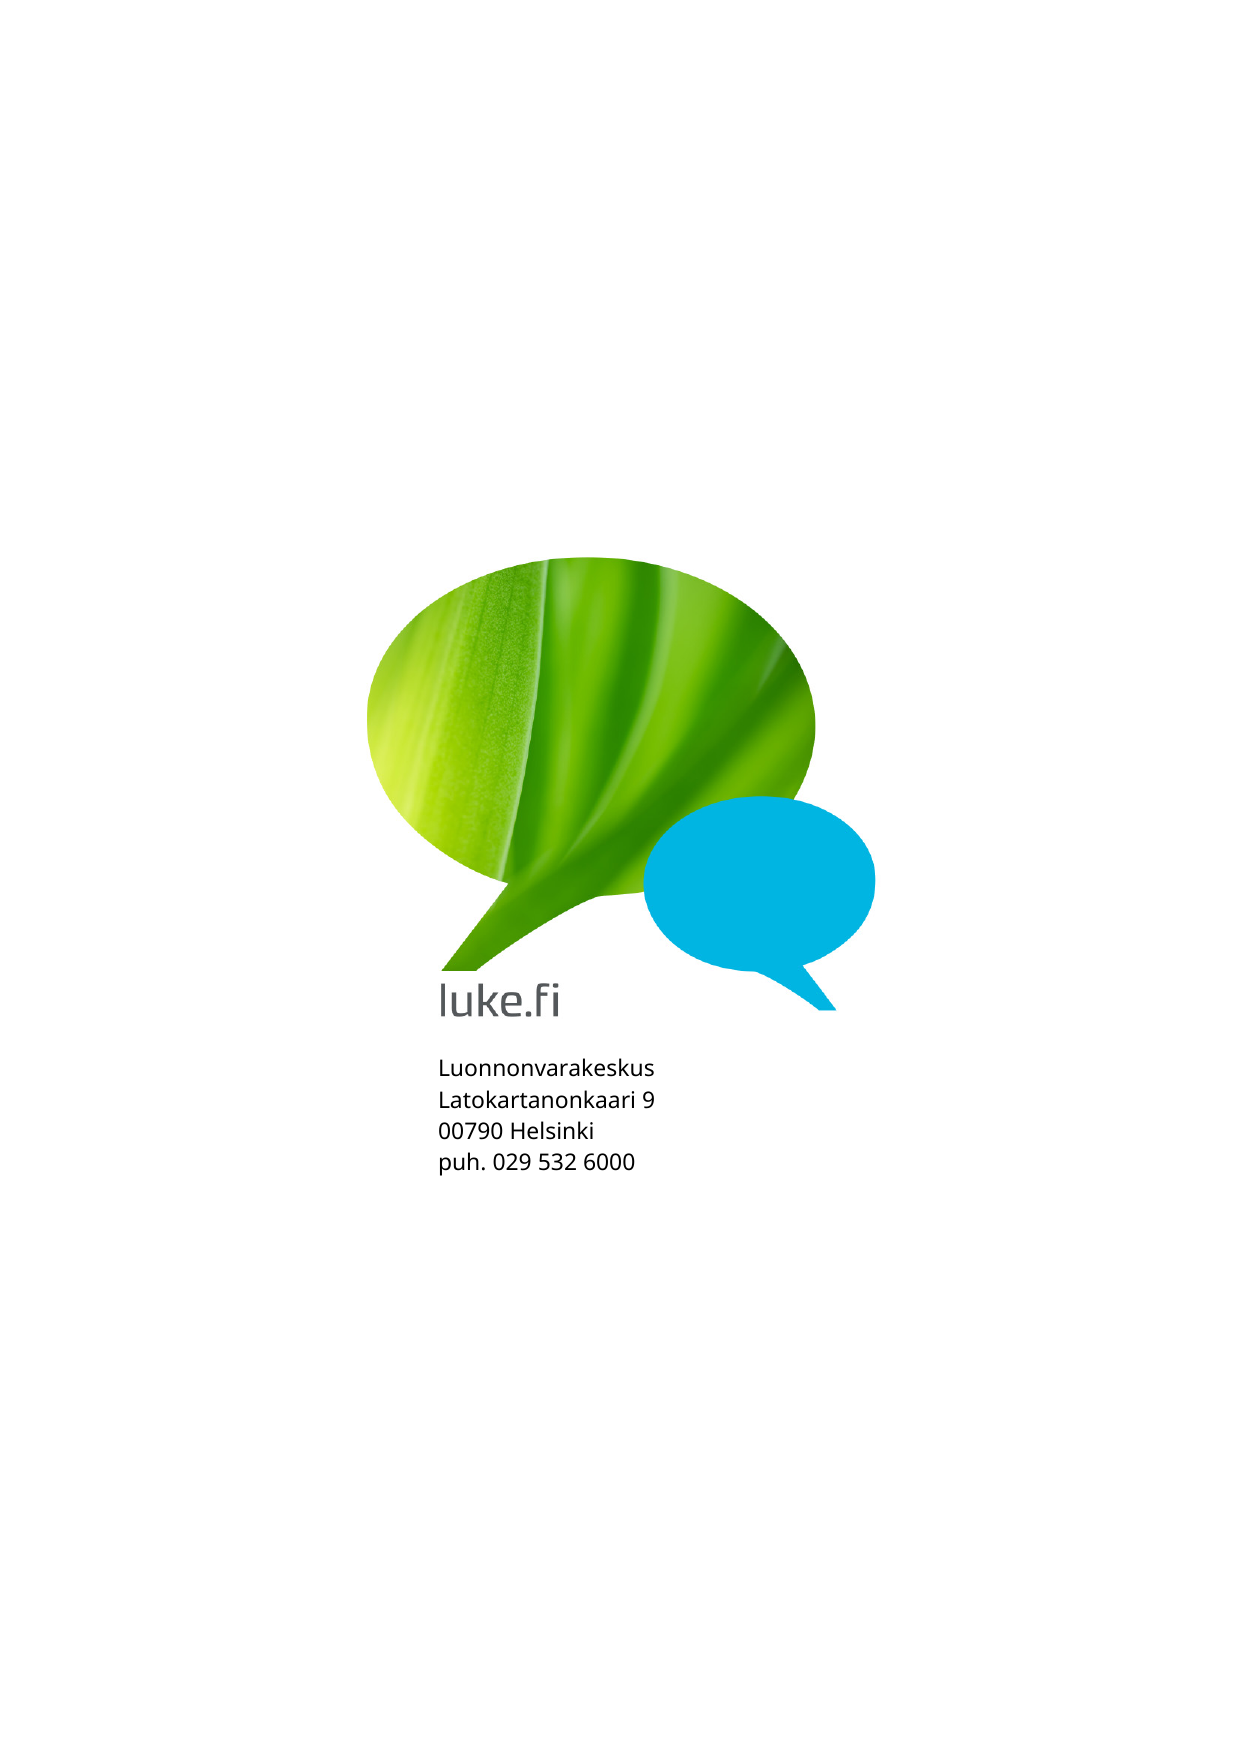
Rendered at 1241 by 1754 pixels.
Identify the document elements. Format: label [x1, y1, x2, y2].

picture [0, 0, 1239, 1030]
